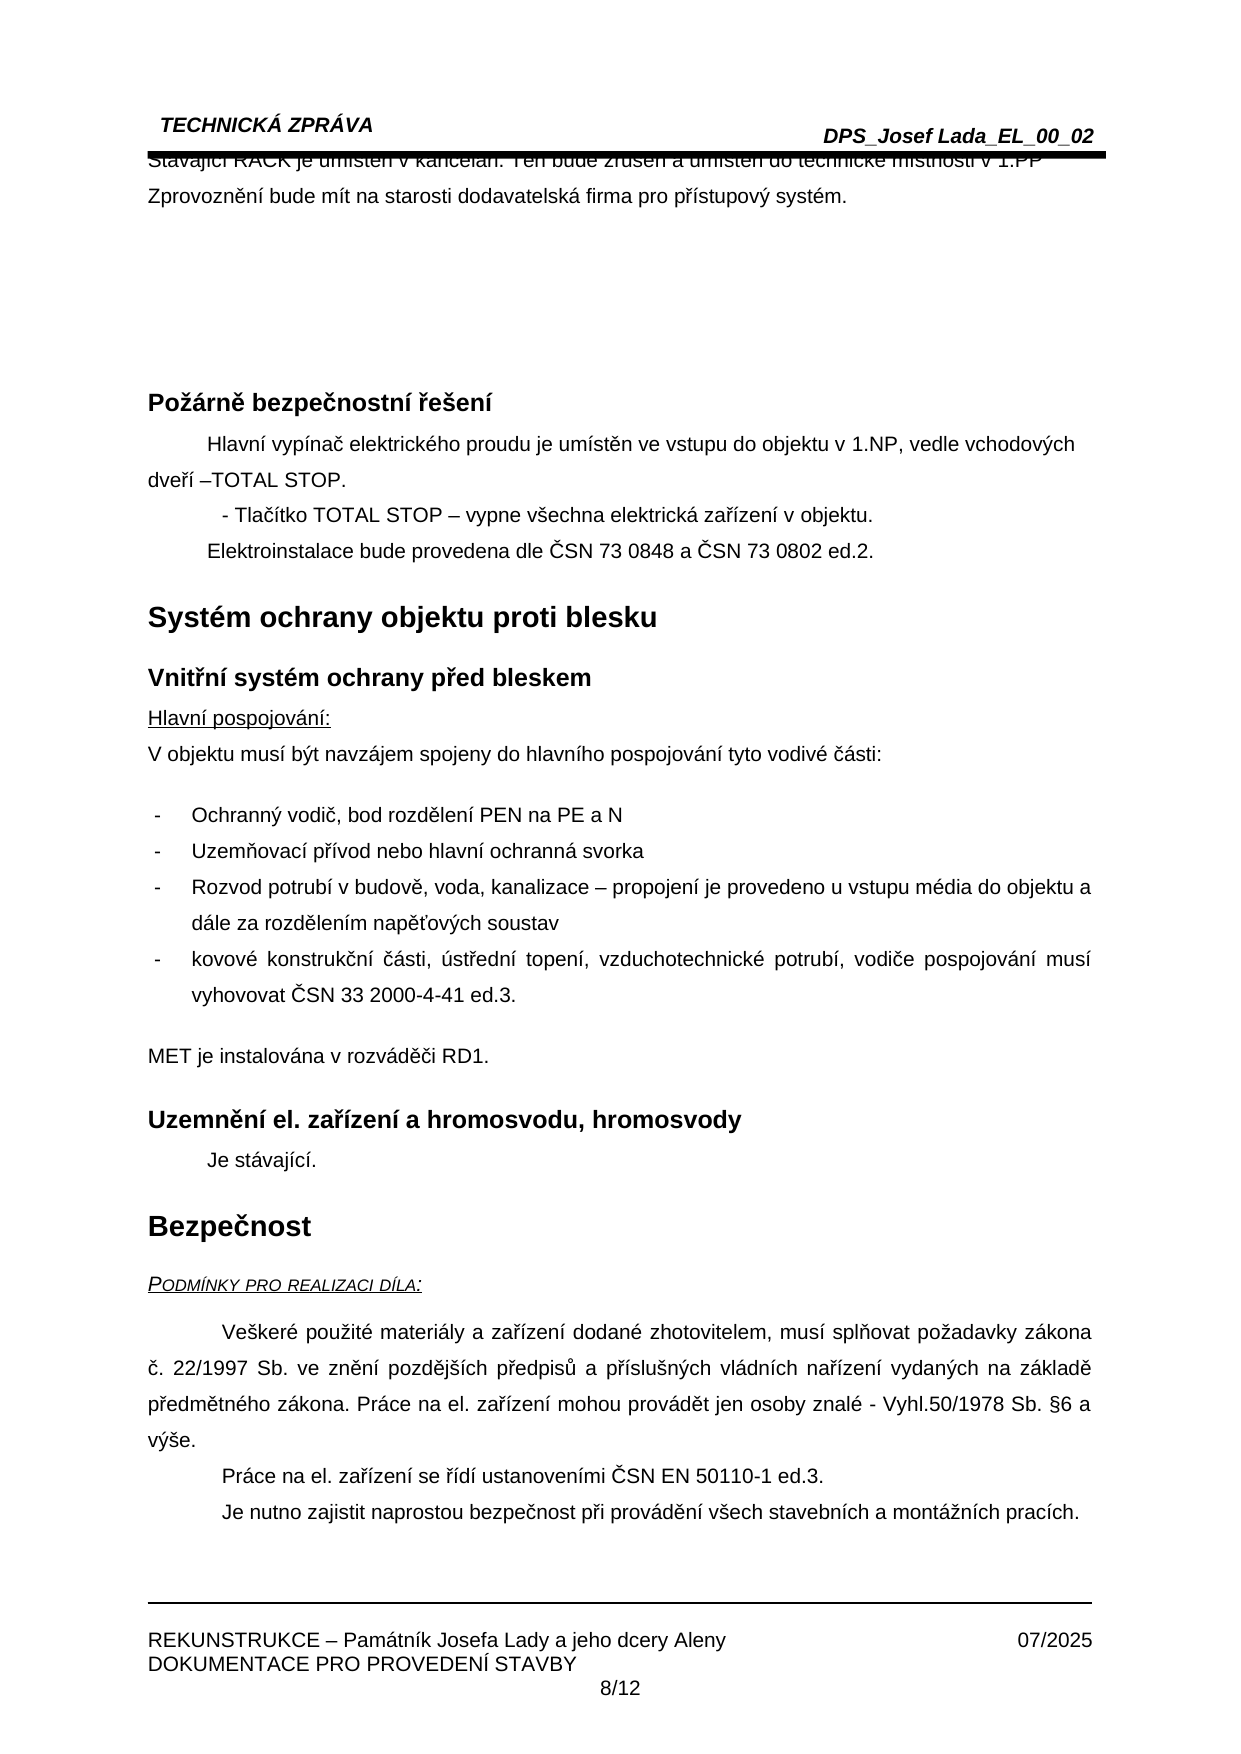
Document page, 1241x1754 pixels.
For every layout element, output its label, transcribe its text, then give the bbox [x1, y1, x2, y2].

list Ochranný vodič, bod rozdělení PEN na PE a N [154, 803, 1092, 827]
text Hlavní pospojování: [148, 706, 1092, 730]
subtitle Bezpečnost [148, 1209, 1092, 1242]
text Je nutno zajistit naprostou bezpečnost při provádění všech stavebních a montážních pracích. [148, 1499, 1092, 1523]
text MET je instalována v rozváděči RD1. [148, 1044, 1092, 1068]
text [148, 148, 1092, 208]
text Je stávající. [148, 1148, 1092, 1172]
text V objektu musí být navzájem spojeny do hlavního pospojování tyto vodivé části: [148, 742, 1092, 766]
text Hlavní vypínač elektrického proudu je umístěn ve vstupu do objektu v 1.NP, vedle vchodových dveří –TOTAL STOP. - Tlačítko TOTAL STOP – vypne všechna elektrická zařízení v objektu. [148, 431, 1092, 527]
text Veškeré použité materiály a zařízení dodané zhotovitelem, musí splňovat požadavky zákona č. 22/1997 Sb. ve znění pozdějších předpisů a příslušných vládních nařízení vydaných na základě předmětného zákona. Práce na el. zařízení mohou provádět jen osoby znalé - Vyhl.50/1978 Sb. §6 a výše. [148, 1320, 1092, 1452]
subtitle Vnitřní systém ochrany před bleskem [148, 663, 1092, 692]
subtitle Požárně bezpečnostní řešení [148, 388, 1092, 417]
list Uzemňovací přívod nebo hlavní ochranná svorka [154, 839, 1092, 863]
list Rozvod potrubí v budově, voda, kanalizace – propojení je provedeno u vstupu média do objektu a dále za rozdělením napěťových soustav [154, 875, 1092, 935]
subtitle Systém ochrany objektu proti blesku [148, 600, 1092, 634]
list kovové konstrukční části, ústřední topení, vzduchotechnické potrubí, vodiče pospojování musí vyhovovat ČSN 33 2000-4-41 ed.3. [154, 947, 1092, 1007]
subtitle Uzemnění el. zařízení a hromosvodu, hromosvody [148, 1104, 1092, 1133]
text Elektroinstalace bude provedena dle ČSN 73 0848 a ČSN 73 0802 ed.2. [148, 539, 1092, 563]
text Práce na el. zařízení se řídí ustanoveními ČSN EN 50110-1 ed.3. [148, 1464, 1092, 1488]
subtitle Podmínky pro realizaci díla: [148, 1271, 1092, 1295]
